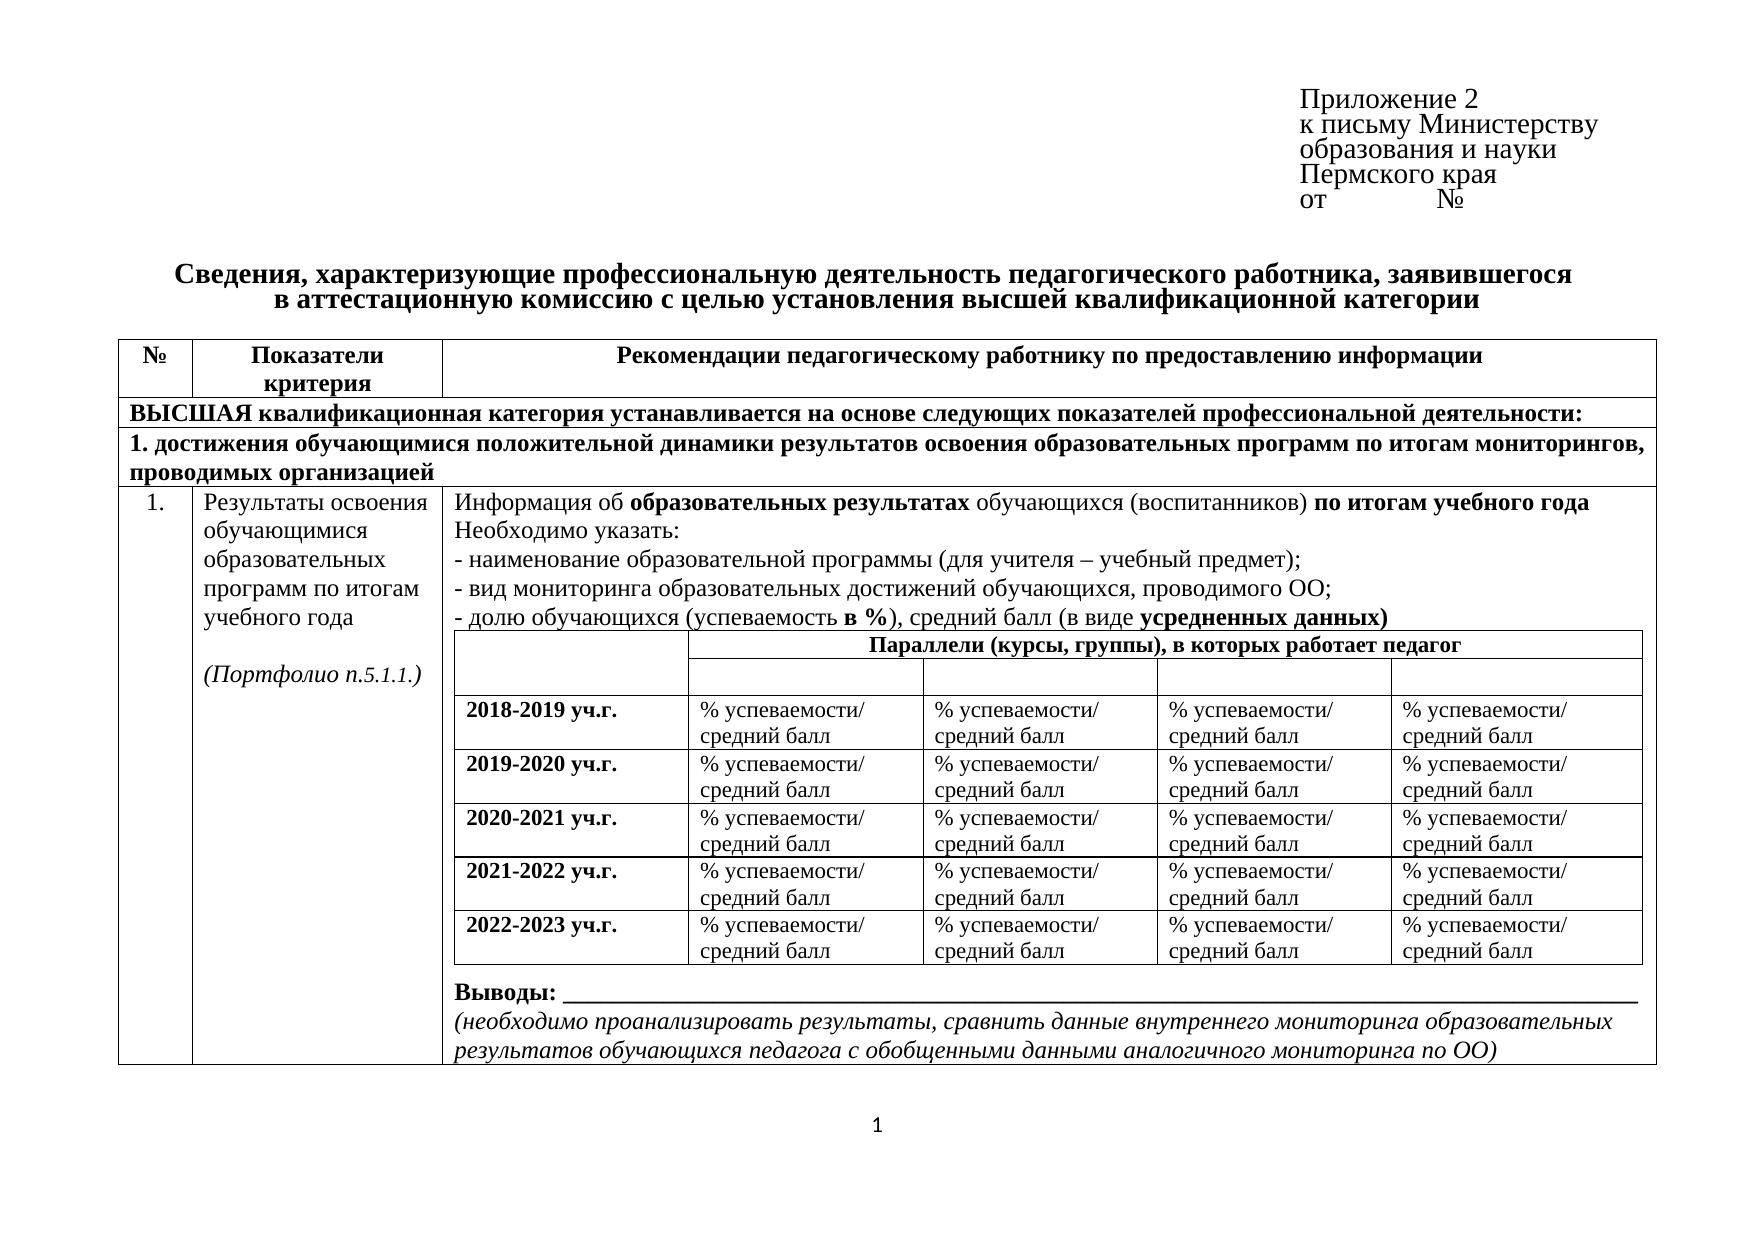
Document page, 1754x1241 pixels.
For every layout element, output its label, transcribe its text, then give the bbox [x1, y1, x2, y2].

table_cell 1. [119, 487, 192, 1064]
table_cell ВЫСШАЯ квалификационная категория устанавливается на основе следующих показателей профессиональной деятельности: [119, 398, 1656, 427]
table_header Показатели критерия [193, 340, 442, 397]
table_cell Результаты освоения обучающимися образовательных программ по итогам учебного года (Портфолио п.5.1.1.) [193, 487, 442, 1064]
table_cell Информация об образовательных результатах обучающихся (воспитанников) по итогам учебного года Необходимо указать: - наименование образовательной программы (для учителя – учебный предмет); - вид мониторинга образовательных достижений обучающихся, проводимого ОО; - долю обучающихся (успеваемость в %), средний балл (в виде усредненных данных) Выводы: ______________________________________________________________________________________ (необходимо проанализировать результаты, сравнить данные внутреннего мониторинга образовательных результатов обучающихся педагога с обобщенными данными аналогичного мониторинга по ОО) [443, 487, 1656, 1064]
table_header Рекомендации педагогическому работнику по предоставлению информации [443, 340, 1656, 397]
text Сведения, характеризующие профессиональную деятельность педагогического работника, заявившегося в аттестационную комиссию с целью установления высшей квалификационной категории [118, 264, 1636, 314]
text к письму Министерству образования и науки Пермского края [1299, 114, 1636, 189]
text Приложение 2 [1181, 89, 1636, 114]
text от № [1181, 189, 1636, 214]
table_cell 1. достижения обучающимися положительной динамики результатов освоения образовательных программ по итогам мониторингов, проводимых организацией [119, 428, 1656, 486]
table_header № [119, 340, 192, 397]
